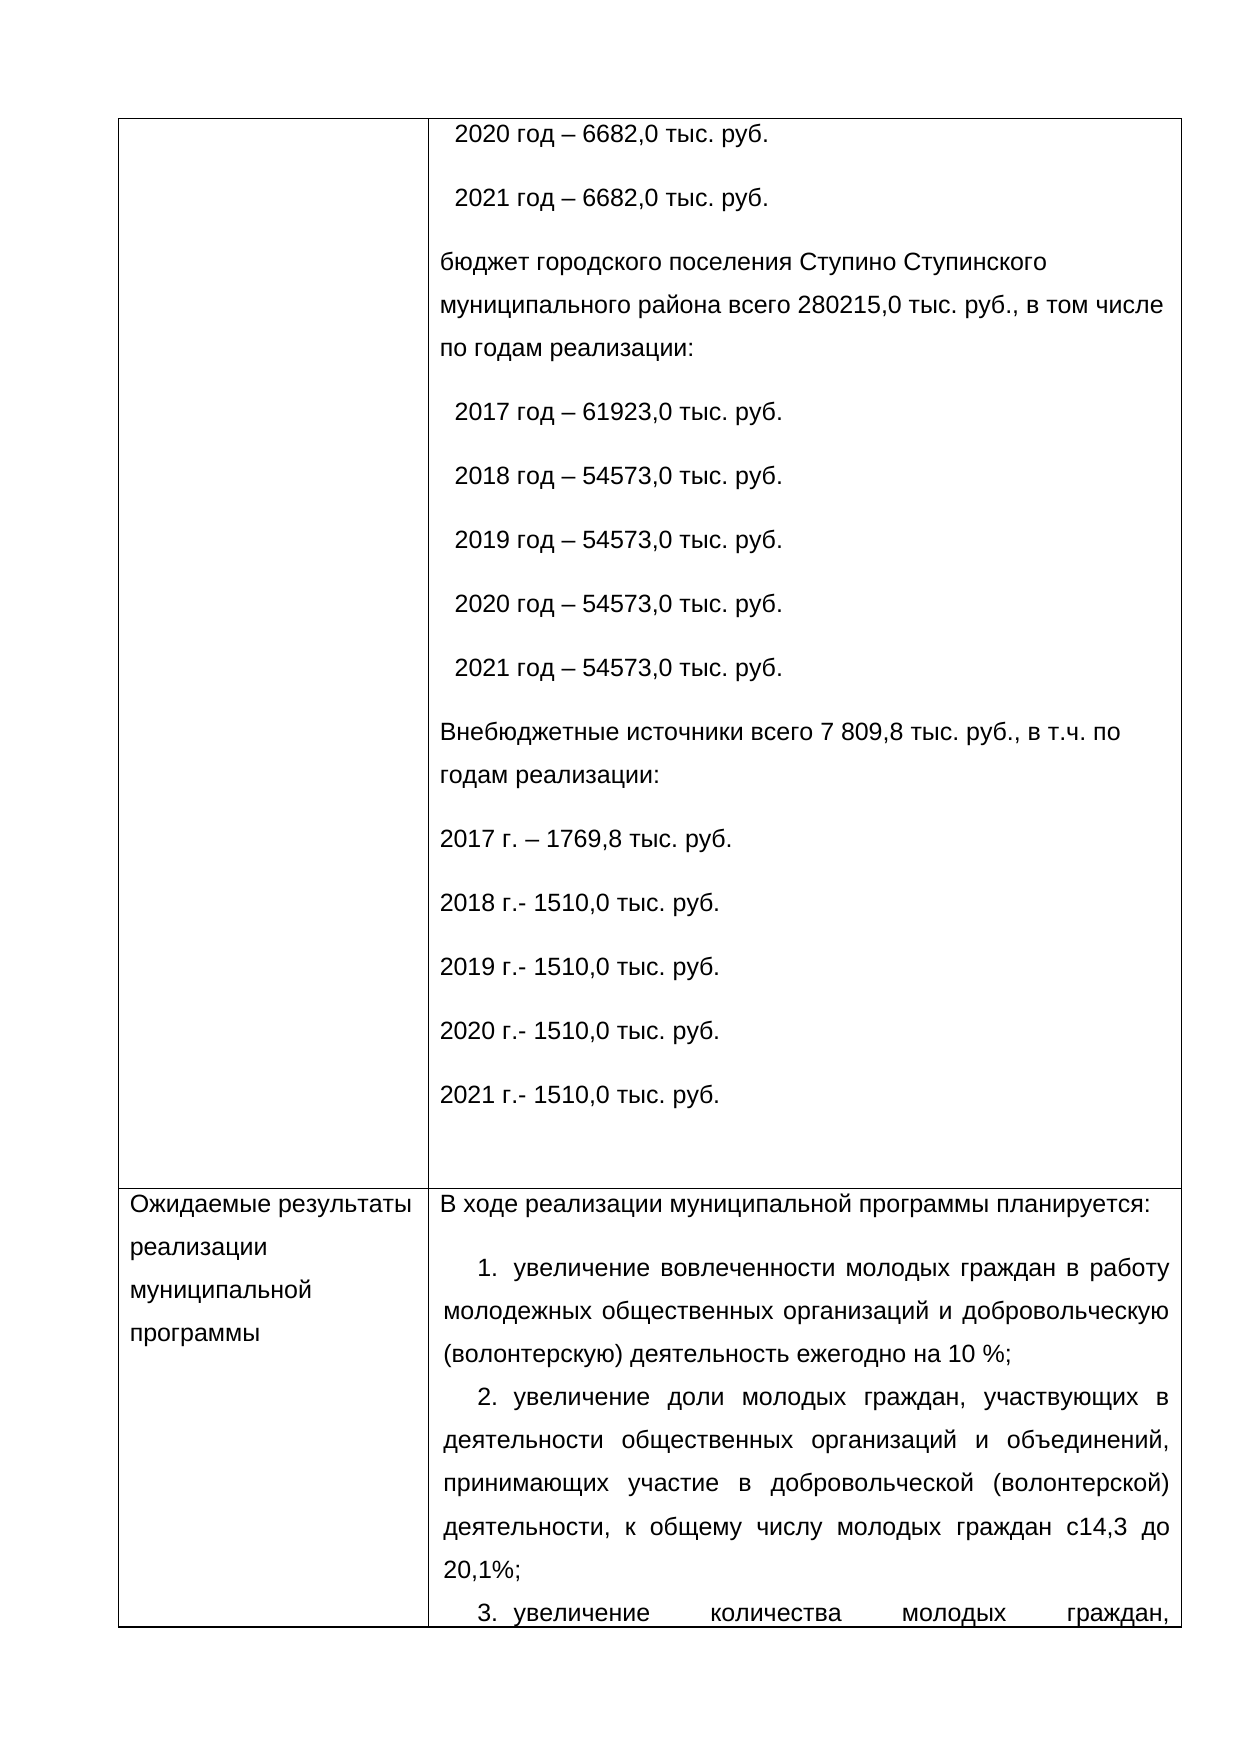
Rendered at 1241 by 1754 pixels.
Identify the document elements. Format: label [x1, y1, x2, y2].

table_cell [119, 119, 428, 1188]
table_cell [429, 1189, 1181, 1626]
table_cell [429, 119, 1181, 1188]
table_cell [119, 1189, 428, 1626]
